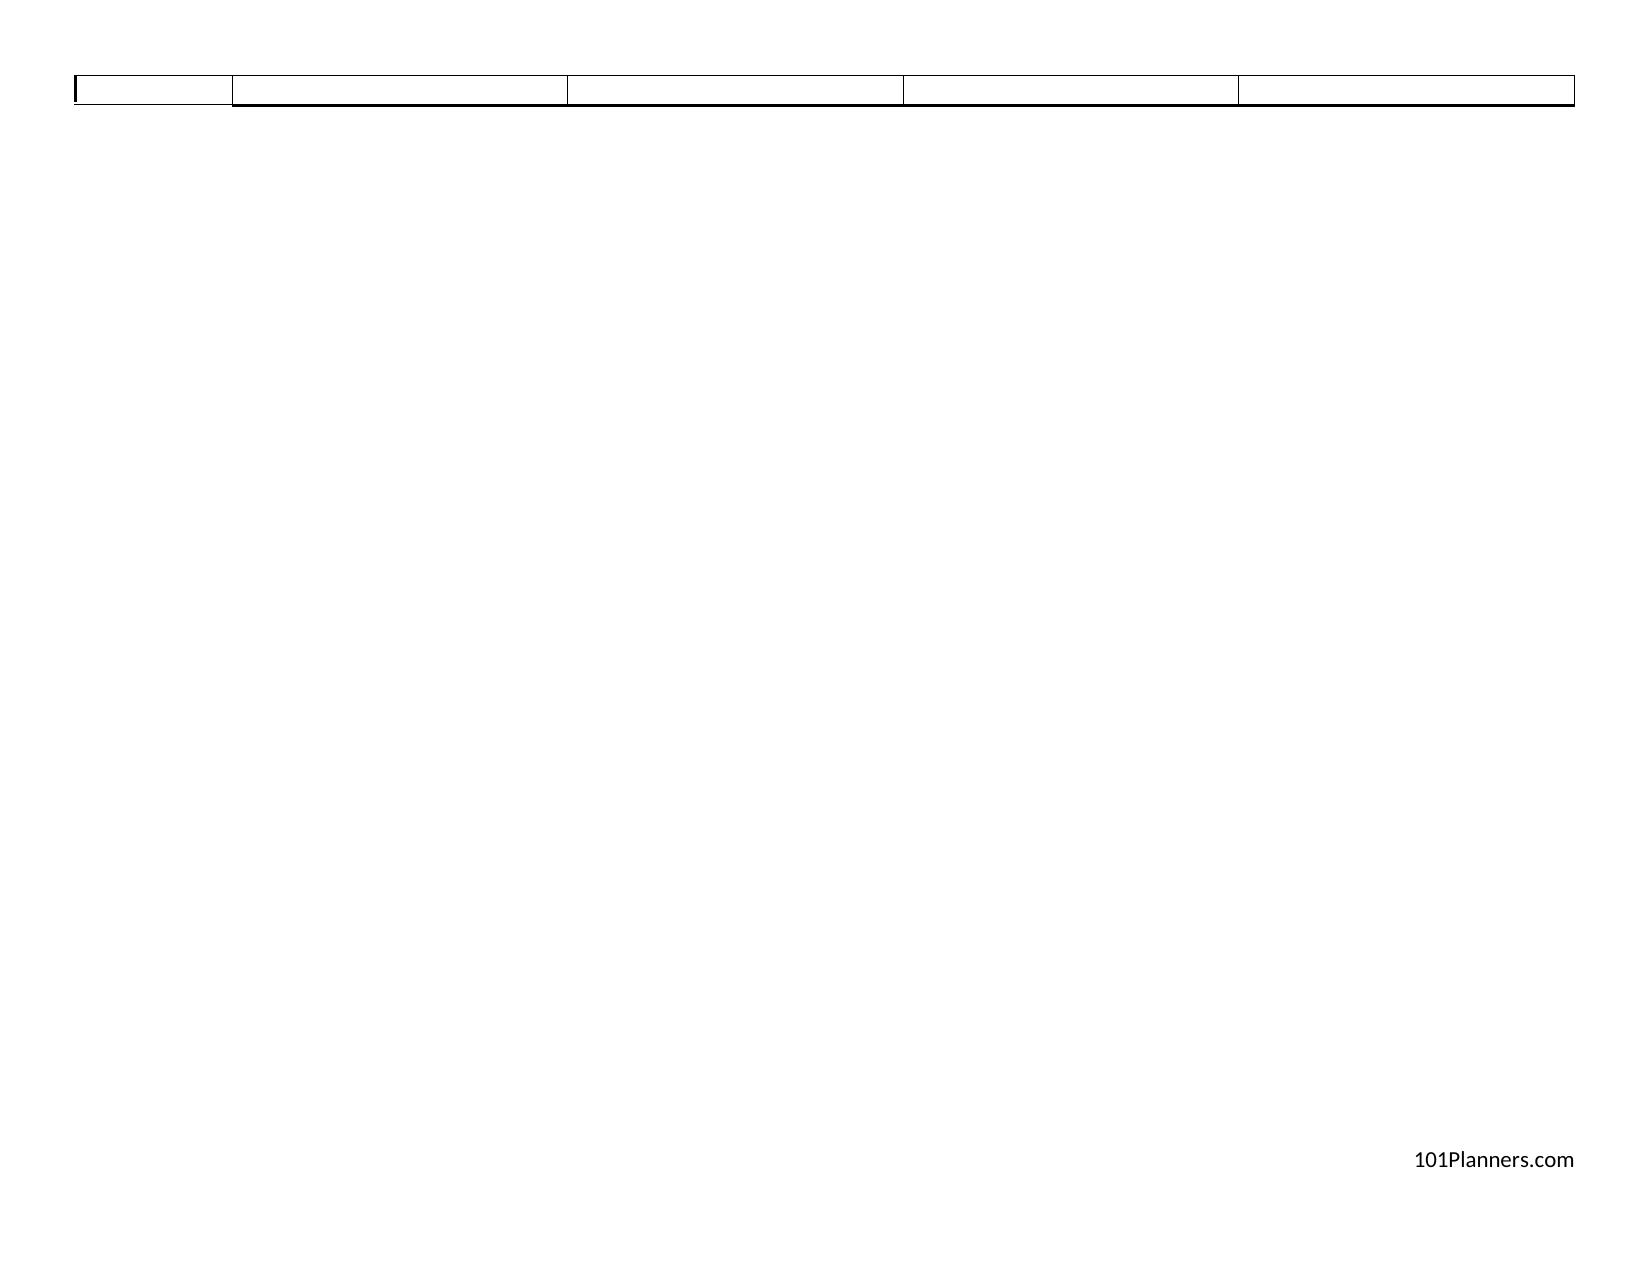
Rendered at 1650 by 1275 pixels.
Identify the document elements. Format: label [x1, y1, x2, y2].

table_cell [568, 76, 903, 104]
table_cell [233, 76, 567, 104]
table_cell [1239, 76, 1574, 104]
table_cell [904, 76, 1238, 104]
